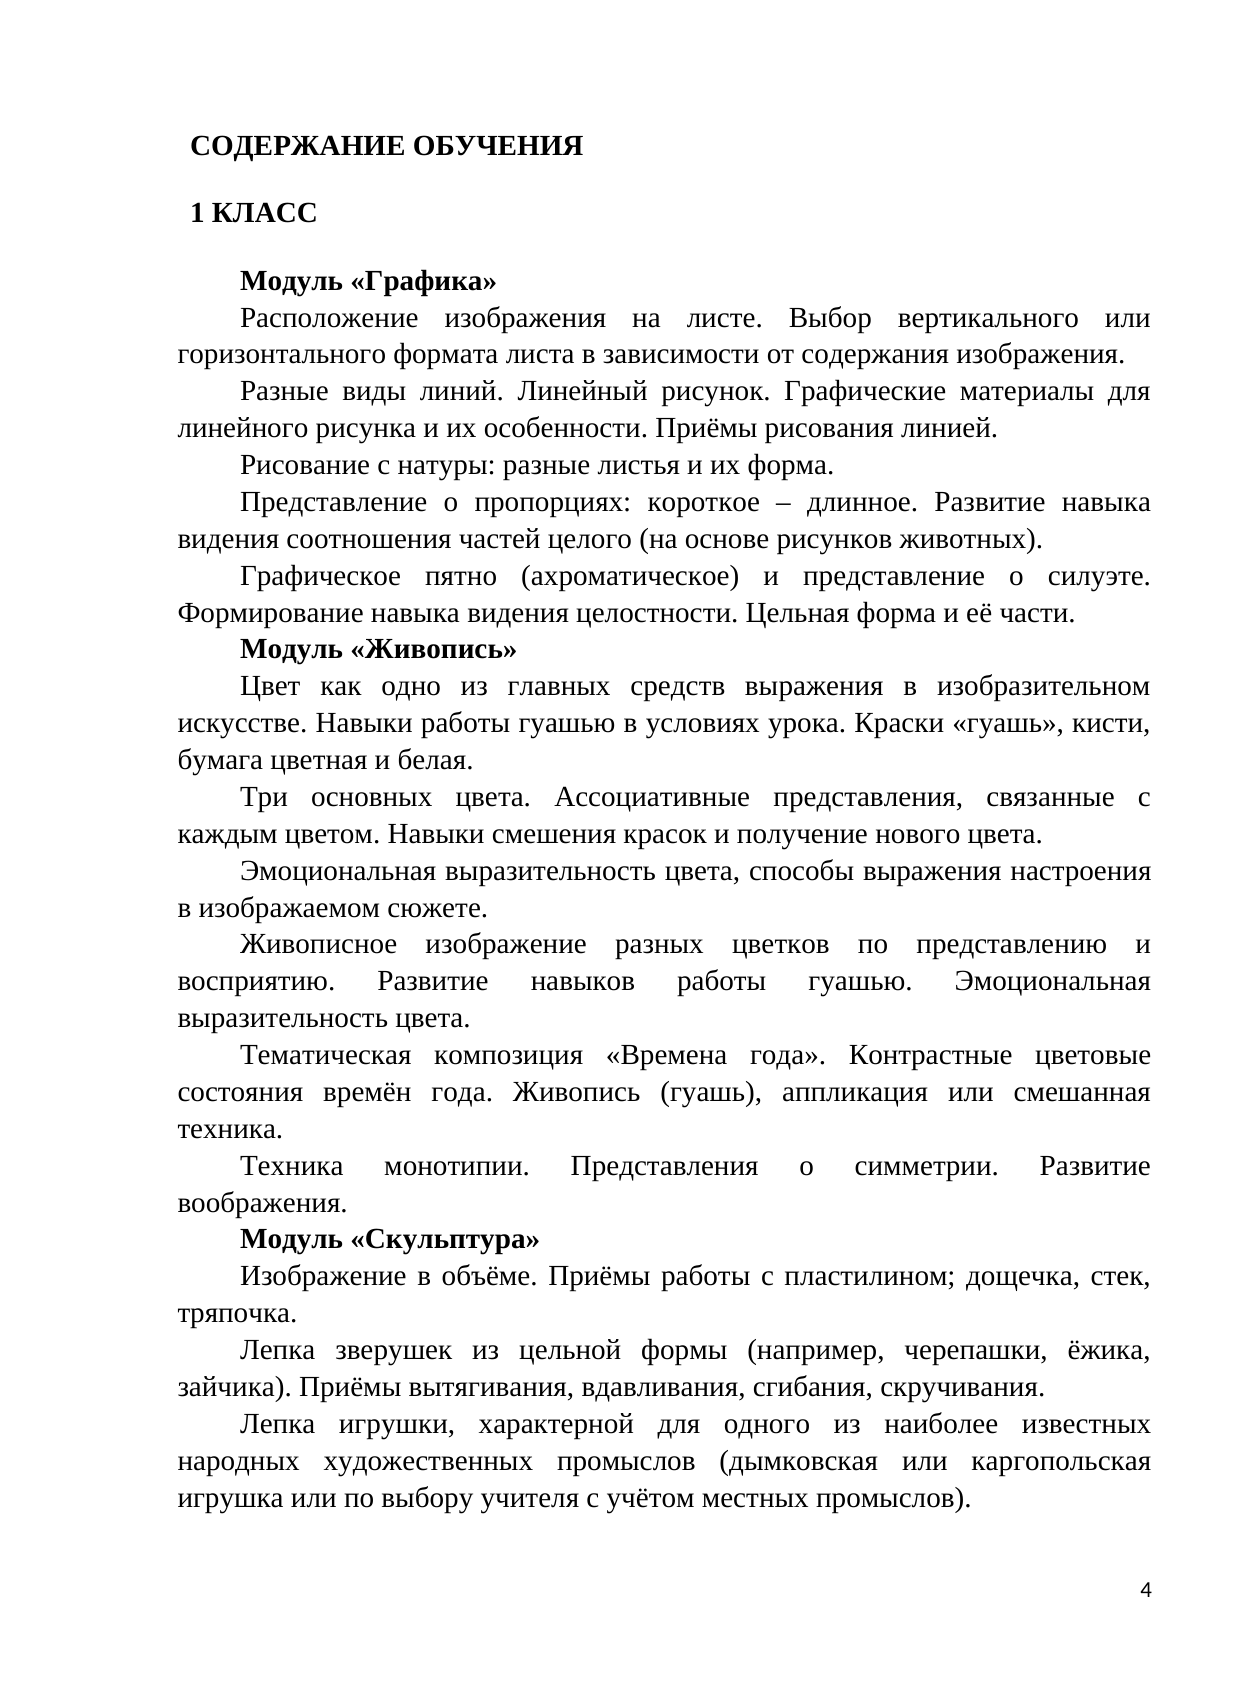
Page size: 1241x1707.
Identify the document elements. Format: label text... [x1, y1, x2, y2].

text Техника монотипии. Представления о симметрии. Развитие воображения. [177, 1148, 1152, 1218]
text 1 КЛАСС [190, 195, 1152, 229]
text Три основных цвета. Ассоциативные представления, связанные с каждым цветом. Навыки смешения красок и получение нового цвета. [177, 779, 1152, 849]
text Расположение изображения на листе. Выбор вертикального или горизонтального формата листа в зависимости от содержания изображения. [177, 300, 1152, 370]
text Рисование с натуры: разные листья и их форма. [177, 447, 1152, 481]
text Лепка зверушек из цельной формы (например, черепашки, ёжика, зайчика). Приёмы вытягивания, вдавливания, сгибания, скручивания. [177, 1332, 1152, 1403]
text Тематическая композиция «Времена года». Контрастные цветовые состояния времён года. Живопись (гуашь), аппликация или смешанная техника. [177, 1037, 1152, 1144]
text Представление о пропорциях: короткое – длинное. Развитие навыка видения соотношения частей целого (на основе рисунков животных). [177, 484, 1152, 554]
text Графическое пятно (ахроматическое) и представление о силуэте. Формирование навыка видения целостности. Цельная форма и её части. [177, 558, 1152, 628]
text СОДЕРЖАНИЕ ОБУЧЕНИЯ [190, 128, 1152, 161]
text Разные виды линий. Линейный рисунок. Графические материалы для линейного рисунка и их особенности. Приёмы рисования линией. [177, 373, 1152, 444]
text Модуль «Графика» [177, 263, 1152, 296]
text Лепка игрушки, характерной для одного из наиболее известных народных художественных промыслов (дымковская или каргопольская игрушка или по выбору учителя с учётом местных промыслов). [177, 1406, 1152, 1513]
text Живописное изображение разных цветков по представлению и восприятию. Развитие навыков работы гуашью. Эмоциональная выразительность цвета. [177, 927, 1152, 1034]
text Эмоциональная выразительность цвета, способы выражения настроения в изображаемом сюжете. [177, 853, 1152, 923]
text Модуль «Живопись» [177, 632, 1152, 665]
text Цвет как одно из главных средств выражения в изобразительном искусстве. Навыки работы гуашью в условиях урока. Краски «гуашь», кисти, бумага цветная и белая. [177, 668, 1152, 776]
text Модуль «Скульптура» [177, 1222, 1152, 1255]
text Изображение в объёме. Приёмы работы с пластилином; дощечка, стек, тряпочка. [177, 1258, 1152, 1329]
